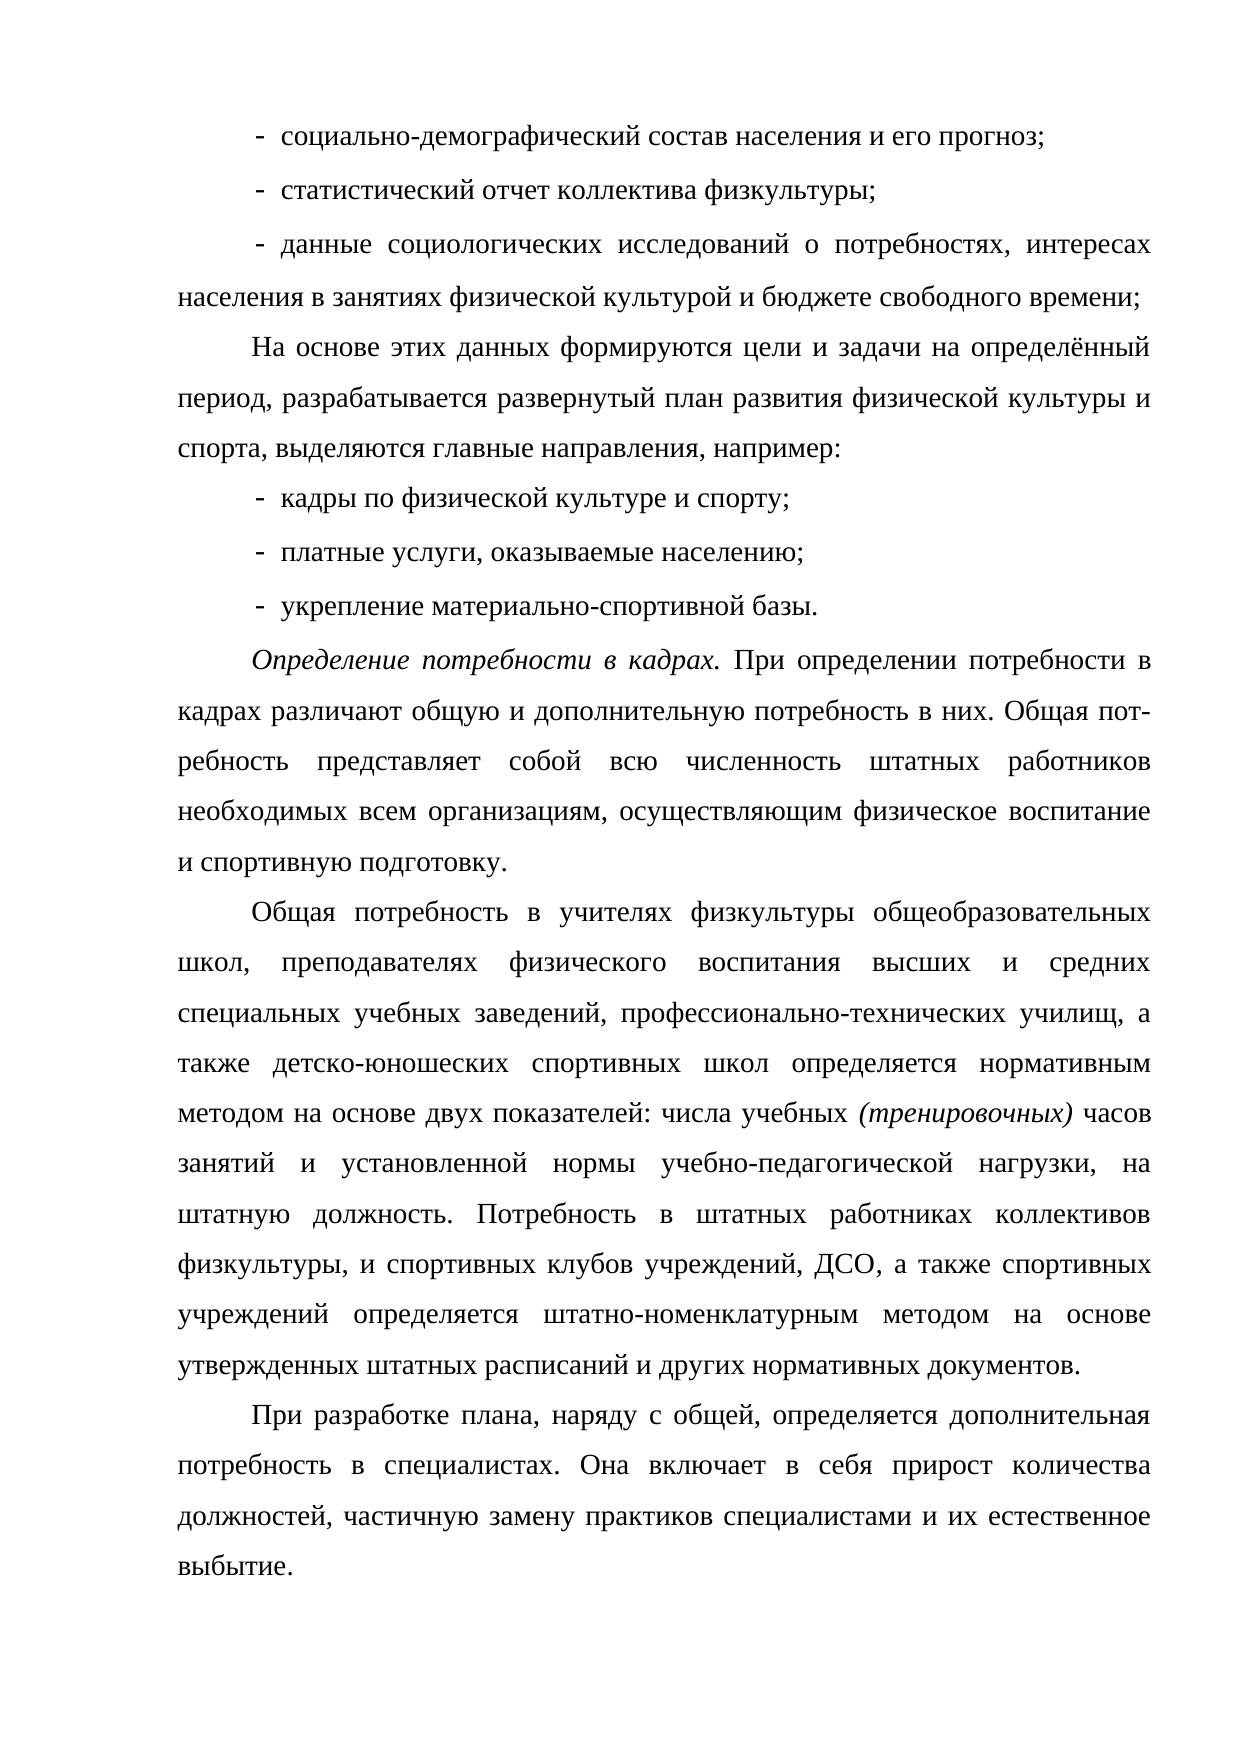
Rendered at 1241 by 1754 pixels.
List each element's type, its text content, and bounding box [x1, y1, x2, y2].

text На основе этих данных формируются цели и задачи на определённый период, разрабатывается развернутый план развития физической культуры и спорта, выделяются главные направления, например: [177, 329, 1152, 463]
text При разработке плана, наряду с общей, определяется дополнительная потребность в специалистах. Она включает в себя прирост количества должностей, частичную замену практиков специалистами и их естественное выбытие. [177, 1397, 1152, 1582]
list платные услуги, оказываемые населению; [177, 534, 1152, 570]
list кадры по физической культуре и спорту; [177, 480, 1152, 516]
text Определение потребности в кадрах. При определении потребности в кадрах различают общую и дополнительную потребность в них. Общая пот-ребность представляет собой всю численность штатных работников необходимых всем организациям, осуществляющим физическое воспитание и спортивную подготовку. [177, 642, 1152, 877]
list данные социологических исследований о потребностях, интересах населения в занятиях физической культурой и бюджете свободного времени; [177, 226, 1152, 313]
list социально-демографический состав населения и его прогноз; [177, 118, 1152, 154]
list статистический отчет коллектива физкультуры; [177, 172, 1152, 208]
text Общая потребность в учителях физкультуры общеобразовательных школ, преподавателях физического воспитания высших и средних специальных учебных заведений, профессионально-технических училищ, а также детско-юношеских спортивных школ определяется нормативным методом на основе двух показателей: числа учебных (тренировочных) часов занятий и установленной нормы учебно-педагогической нагрузки, на штaтную должность. Потребность в штатных работниках коллективов физкультуры, и спортивных клубов учреждений, ДСО, а также спортивных учреждений определяется штатно-номенклатурным методом на основе утвержденных штатных расписаний и других нормативных документов. [177, 894, 1152, 1380]
list укрепление материально-спортивной базы. [177, 588, 1152, 624]
